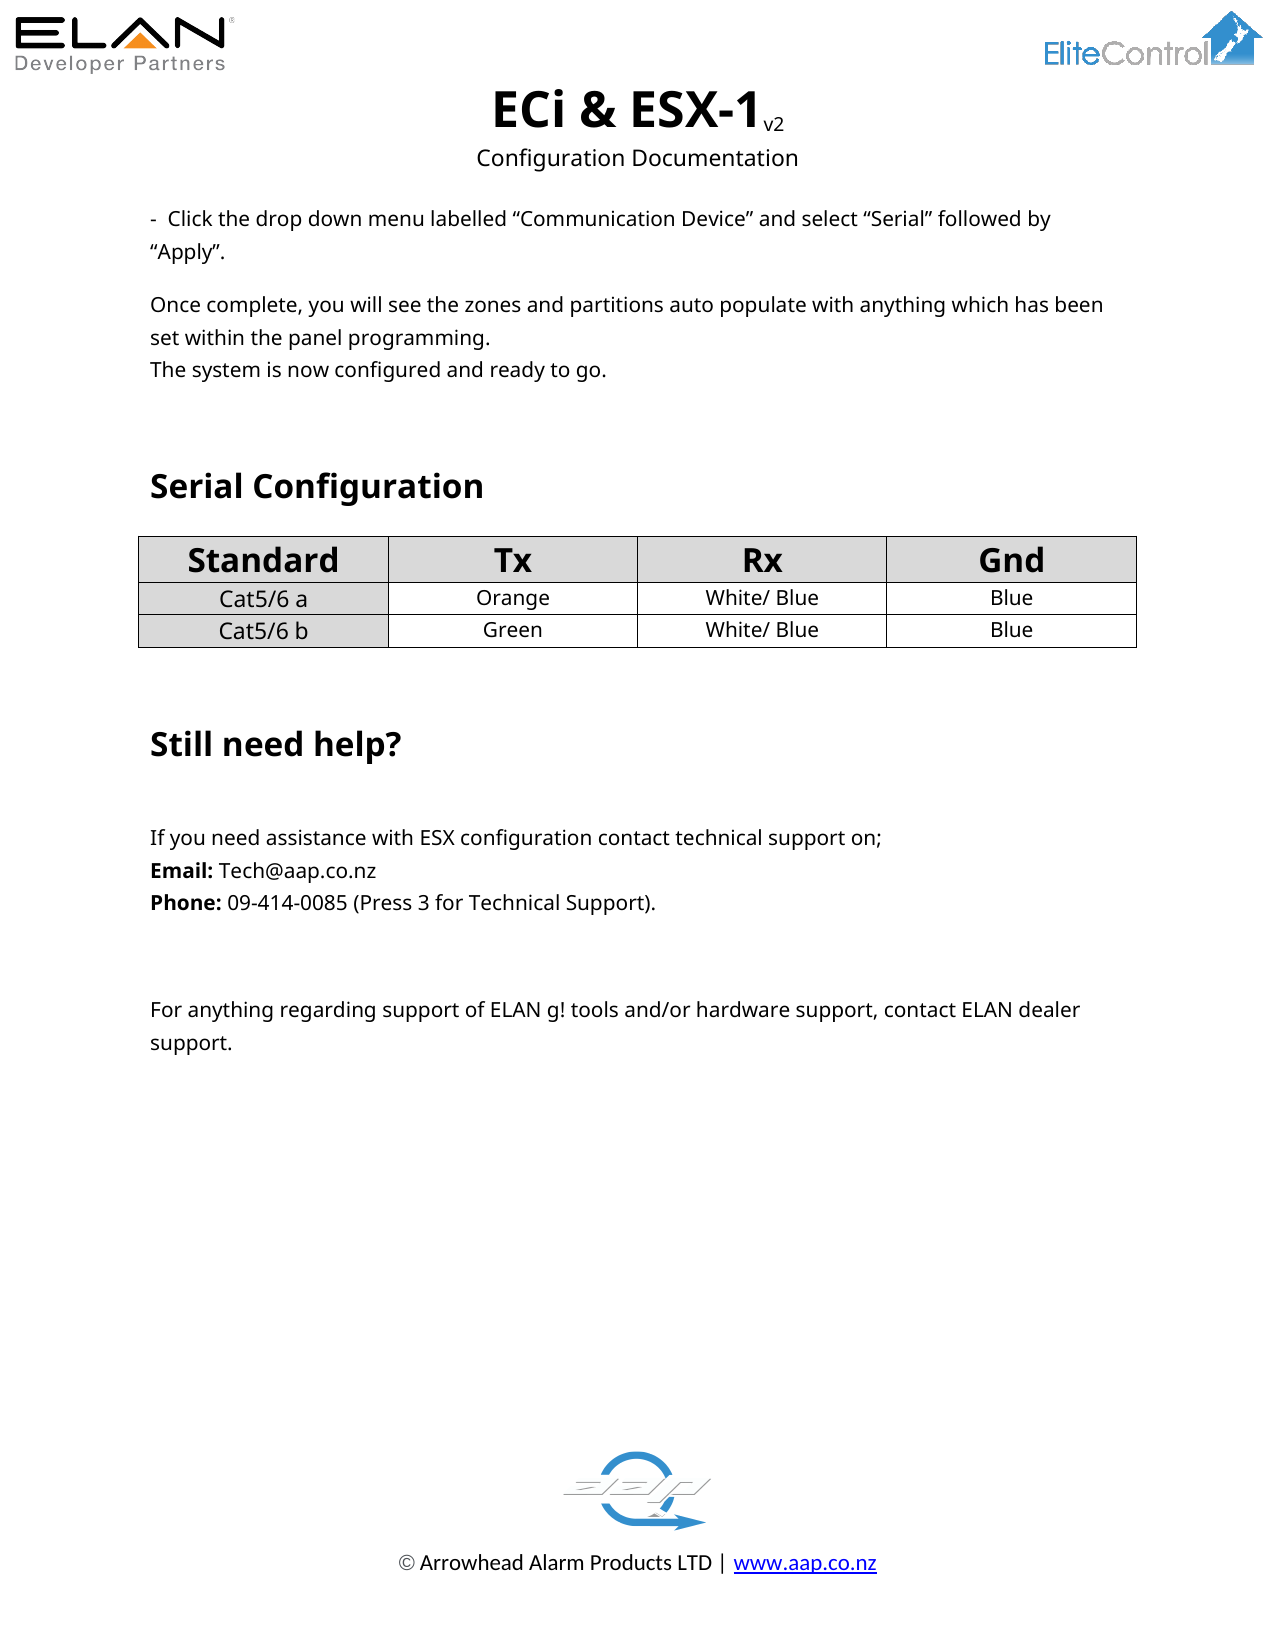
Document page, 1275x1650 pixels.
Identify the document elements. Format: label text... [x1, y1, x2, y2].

table_cell Green [389, 615, 637, 647]
table_cell Blue [887, 615, 1136, 647]
table_header Gnd [887, 537, 1136, 582]
picture [15, 17, 235, 74]
table_cell Cat5/6 b [139, 615, 388, 647]
table_cell Cat5/6 a [139, 583, 388, 614]
table_header Standard [139, 537, 388, 582]
picture [1037, 9, 1266, 67]
table_cell Orange [389, 583, 637, 614]
table_header Tx [389, 537, 637, 582]
text Still need help? [150, 721, 1125, 798]
table_cell White/ Blue [638, 583, 886, 614]
picture [560, 1449, 713, 1534]
text Serial Configuration [150, 462, 1125, 508]
text Once complete, you will see the zones and partitions auto populate with anything which has been set within the panel programming. The system is now configured and ready to go. [150, 290, 1125, 384]
table_header Rx [638, 537, 886, 582]
table_cell White/ Blue [638, 615, 886, 647]
text If you need assistance with ESX configuration contact technical support on; Email: Tech@aap.co.nz Phone: 09-414-0085 (Press 3 for Technical Support). [150, 823, 1125, 917]
table_cell Blue [887, 583, 1136, 614]
text For anything regarding support of ELAN g! tools and/or hardware support, contact ELAN dealer support. [150, 995, 1125, 1056]
